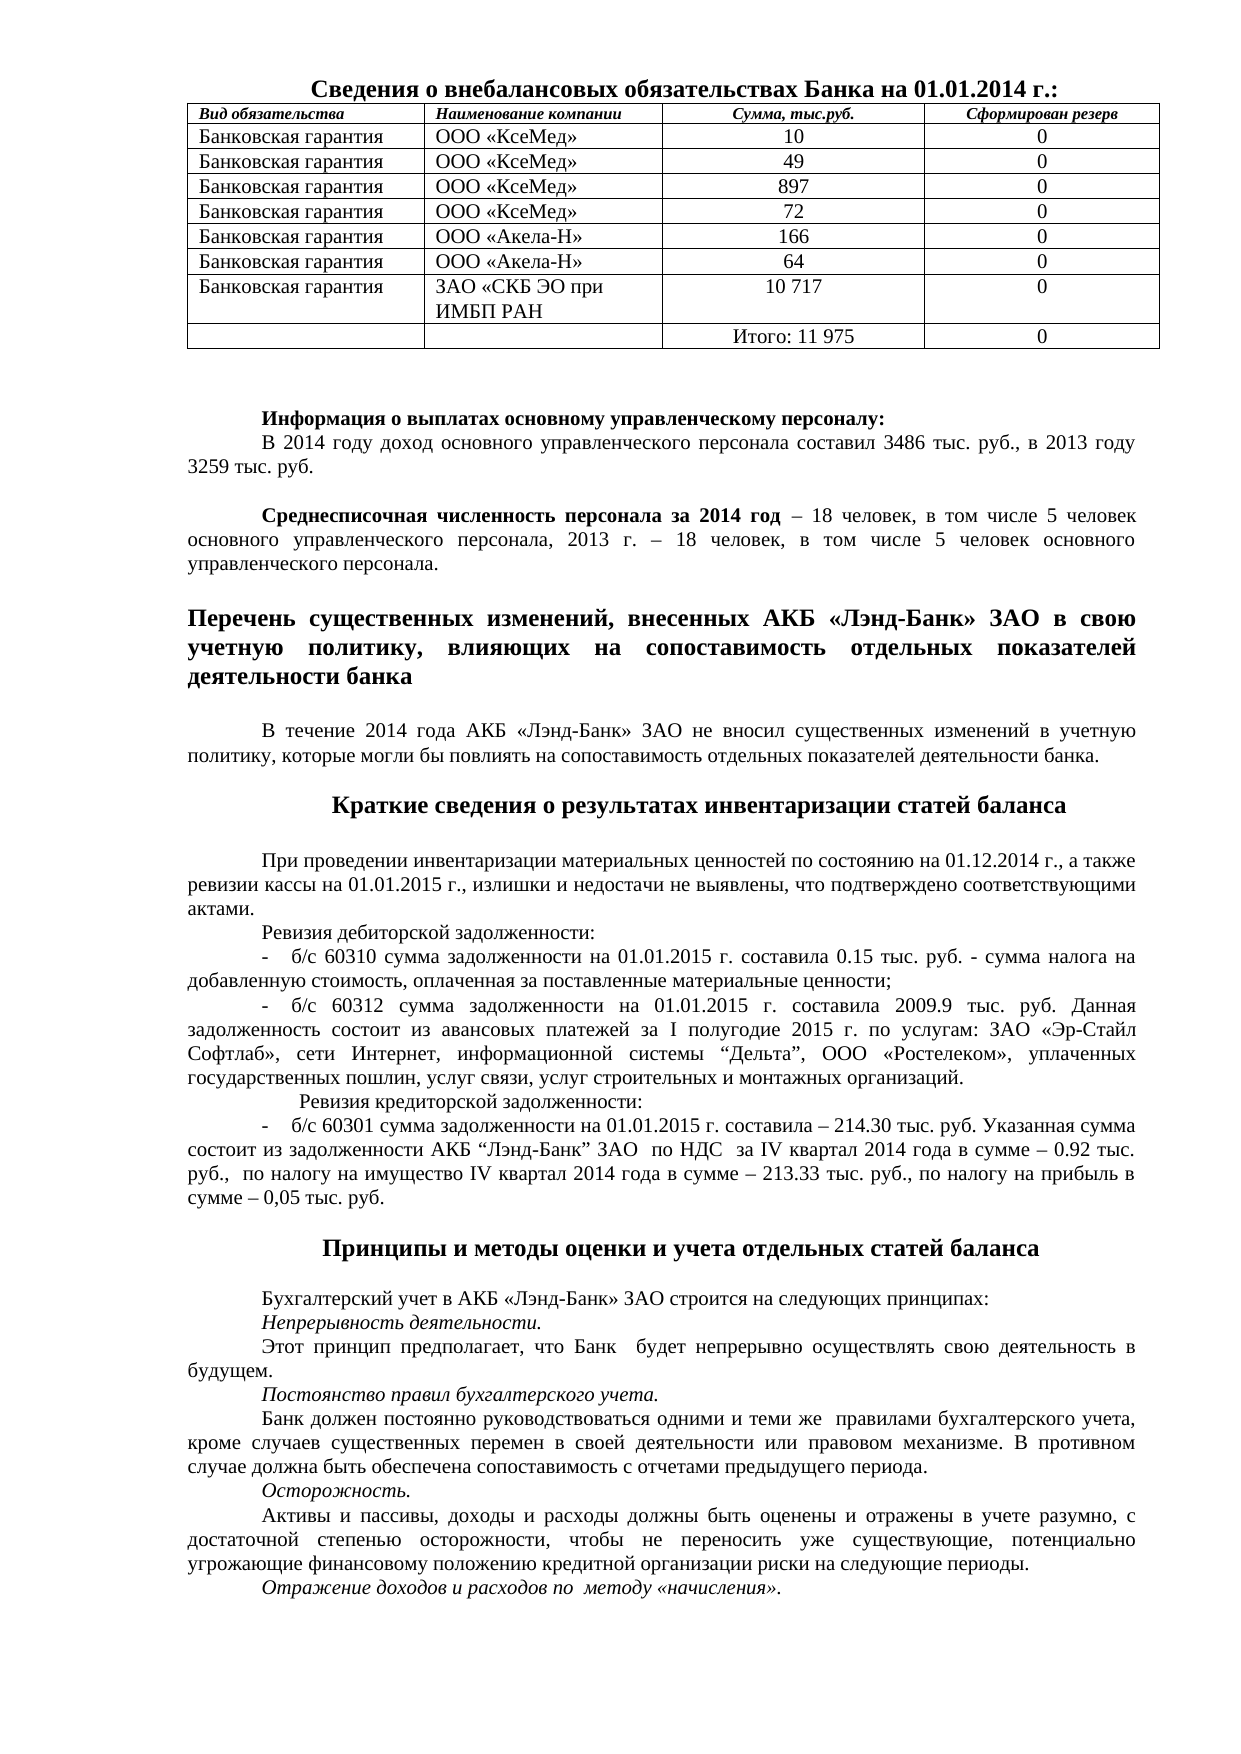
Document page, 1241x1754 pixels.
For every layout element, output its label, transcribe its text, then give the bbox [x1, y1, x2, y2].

table_cell ООО «КсеМед» [425, 174, 662, 198]
table_cell Банковская гарантия [188, 249, 424, 273]
table_cell 0 [925, 124, 1159, 148]
text В течение 2014 года АКБ «Лэнд-Банк» ЗАО не вносил существенных изменений в учетную политику, которые могли бы повлиять на сопоставимость отдельных показателей деятельности банка. [187, 718, 1137, 767]
text Информация о выплатах основному управленческому персоналу: [187, 406, 1137, 430]
table_header Сумма, тыс.руб. [663, 104, 924, 123]
table_cell 10 717 [663, 275, 924, 323]
table_cell 166 [663, 224, 924, 248]
table_cell ООО «КсеМед» [425, 149, 662, 173]
text Ревизия дебиторской задолженности: [187, 920, 1137, 944]
list б/с 60301 сумма задолженности на 01.01.2015 г. составила – 214.30 тыс. руб. Указанная сумма состоит из задолженности АКБ “Лэнд-Банк” ЗАО по НДС за IV квартал 2014 года в сумме – 0.92 тыс. руб., по налогу на имущество IV квартал 2014 года в сумме – 213.33 тыс. руб., по налогу на прибыль в сумме – 0,05 тыс. руб. [187, 1113, 1137, 1209]
table_header Вид обязательства [188, 104, 424, 123]
table_cell 0 [925, 275, 1159, 323]
text Отражение доходов и расходов по методу «начисления». [187, 1575, 1137, 1599]
text Сведения о внебалансовых обязательствах Банка на 01.01.2014 г.: [187, 74, 1137, 103]
list б/с 60312 сумма задолженности на 01.01.2015 г. составила 2009.9 тыс. руб. Данная задолженность состоит из авансовых платежей за I полугодие 2015 г. по услугам: ЗАО «Эр-Стайл Софтлаб», сети Интернет, информационной системы “Дельта”, ООО «Ростелеком», уплаченных государственных пошлин, услуг связи, услуг строительных и монтажных организаций. [187, 992, 1137, 1089]
table_header Наименование компании [425, 104, 662, 123]
table_cell 10 [663, 124, 924, 148]
text Непрерывность деятельности. [187, 1310, 1137, 1334]
list б/с 60310 сумма задолженности на 01.01.2015 г. составила 0.15 тыс. руб. - сумма налога на добавленную стоимость, оплаченная за поставленные материальные ценности; [187, 944, 1137, 992]
text Ревизия кредиторской задолженности: [225, 1089, 1137, 1113]
table_cell Банковская гарантия [188, 149, 424, 173]
table_cell Итого: 11 975 [663, 324, 924, 348]
table_cell 0 [925, 174, 1159, 198]
text Принципы и методы оценки и учета отдельных статей баланса [225, 1233, 1137, 1262]
table_cell 0 [925, 249, 1159, 273]
text В 2014 году доход основного управленческого персонала составил 3486 тыс. руб., в 2013 году 3259 тыс. руб. [187, 430, 1137, 478]
table_cell [425, 324, 662, 348]
table_cell [188, 324, 424, 348]
text Перечень существенных изменений, внесенных АКБ «Лэнд-Банк» ЗАО в свою учетную политику, влияющих на сопоставимость отдельных показателей деятельности банка [187, 603, 1137, 690]
text Бухгалтерский учет в АКБ «Лэнд-Банк» ЗАО строится на следующих принципах: [187, 1286, 1137, 1310]
text Банк должен постоянно руководствоваться одними и теми же правилами бухгалтерского учета, кроме случаев существенных перемен в своей деятельности или правовом механизме. В противном случае должна быть обеспечена сопоставимость с отчетами предыдущего периода. [187, 1406, 1137, 1478]
table_cell 49 [663, 149, 924, 173]
table_cell ООО «КсеМед» [425, 124, 662, 148]
table_cell 64 [663, 249, 924, 273]
table_cell ЗАО «СКБ ЭО при ИМБП РАН [425, 275, 662, 323]
table_cell 0 [925, 199, 1159, 223]
table_cell 897 [663, 174, 924, 198]
table_cell Банковская гарантия [188, 174, 424, 198]
text При проведении инвентаризации материальных ценностей по состоянию на 01.12.2014 г., а также ревизии кассы на 01.01.2015 г., излишки и недостачи не выявлены, что подтверждено соответствующими актами. [187, 848, 1137, 920]
text Краткие сведения о результатах инвентаризации статей баланса [187, 791, 1137, 819]
text Среднесписочная численность персонала за 2014 год – 18 человек, в том числе 5 человек основного управленческого персонала, 2013 г. – 18 человек, в том числе 5 человек основного управленческого персонала. [187, 502, 1137, 575]
table_cell Банковская гарантия [188, 224, 424, 248]
table_cell Банковская гарантия [188, 199, 424, 223]
table_cell ООО «Акела-Н» [425, 224, 662, 248]
text Постоянство правил бухгалтерского учета. [187, 1382, 1137, 1406]
table_cell 0 [925, 224, 1159, 248]
text Активы и пассивы, доходы и расходы должны быть оценены и отражены в учете разумно, с достаточной степенью осторожности, чтобы не переносить уже существующие, потенциально угрожающие финансовому положению кредитной организации риски на следующие периоды. [187, 1502, 1137, 1575]
table_header Сформирован резерв [925, 104, 1159, 123]
text Осторожность. [187, 1478, 1137, 1502]
table_cell ООО «Акела-Н» [425, 249, 662, 273]
text Этот принцип предполагает, что Банк будет непрерывно осуществлять свою деятельность в будущем. [187, 1334, 1137, 1382]
table_cell 0 [925, 149, 1159, 173]
table_cell 0 [925, 324, 1159, 348]
table_cell Банковская гарантия [188, 124, 424, 148]
table_cell Банковская гарантия [188, 275, 424, 323]
table_cell 72 [663, 199, 924, 223]
table_cell ООО «КсеМед» [425, 199, 662, 223]
